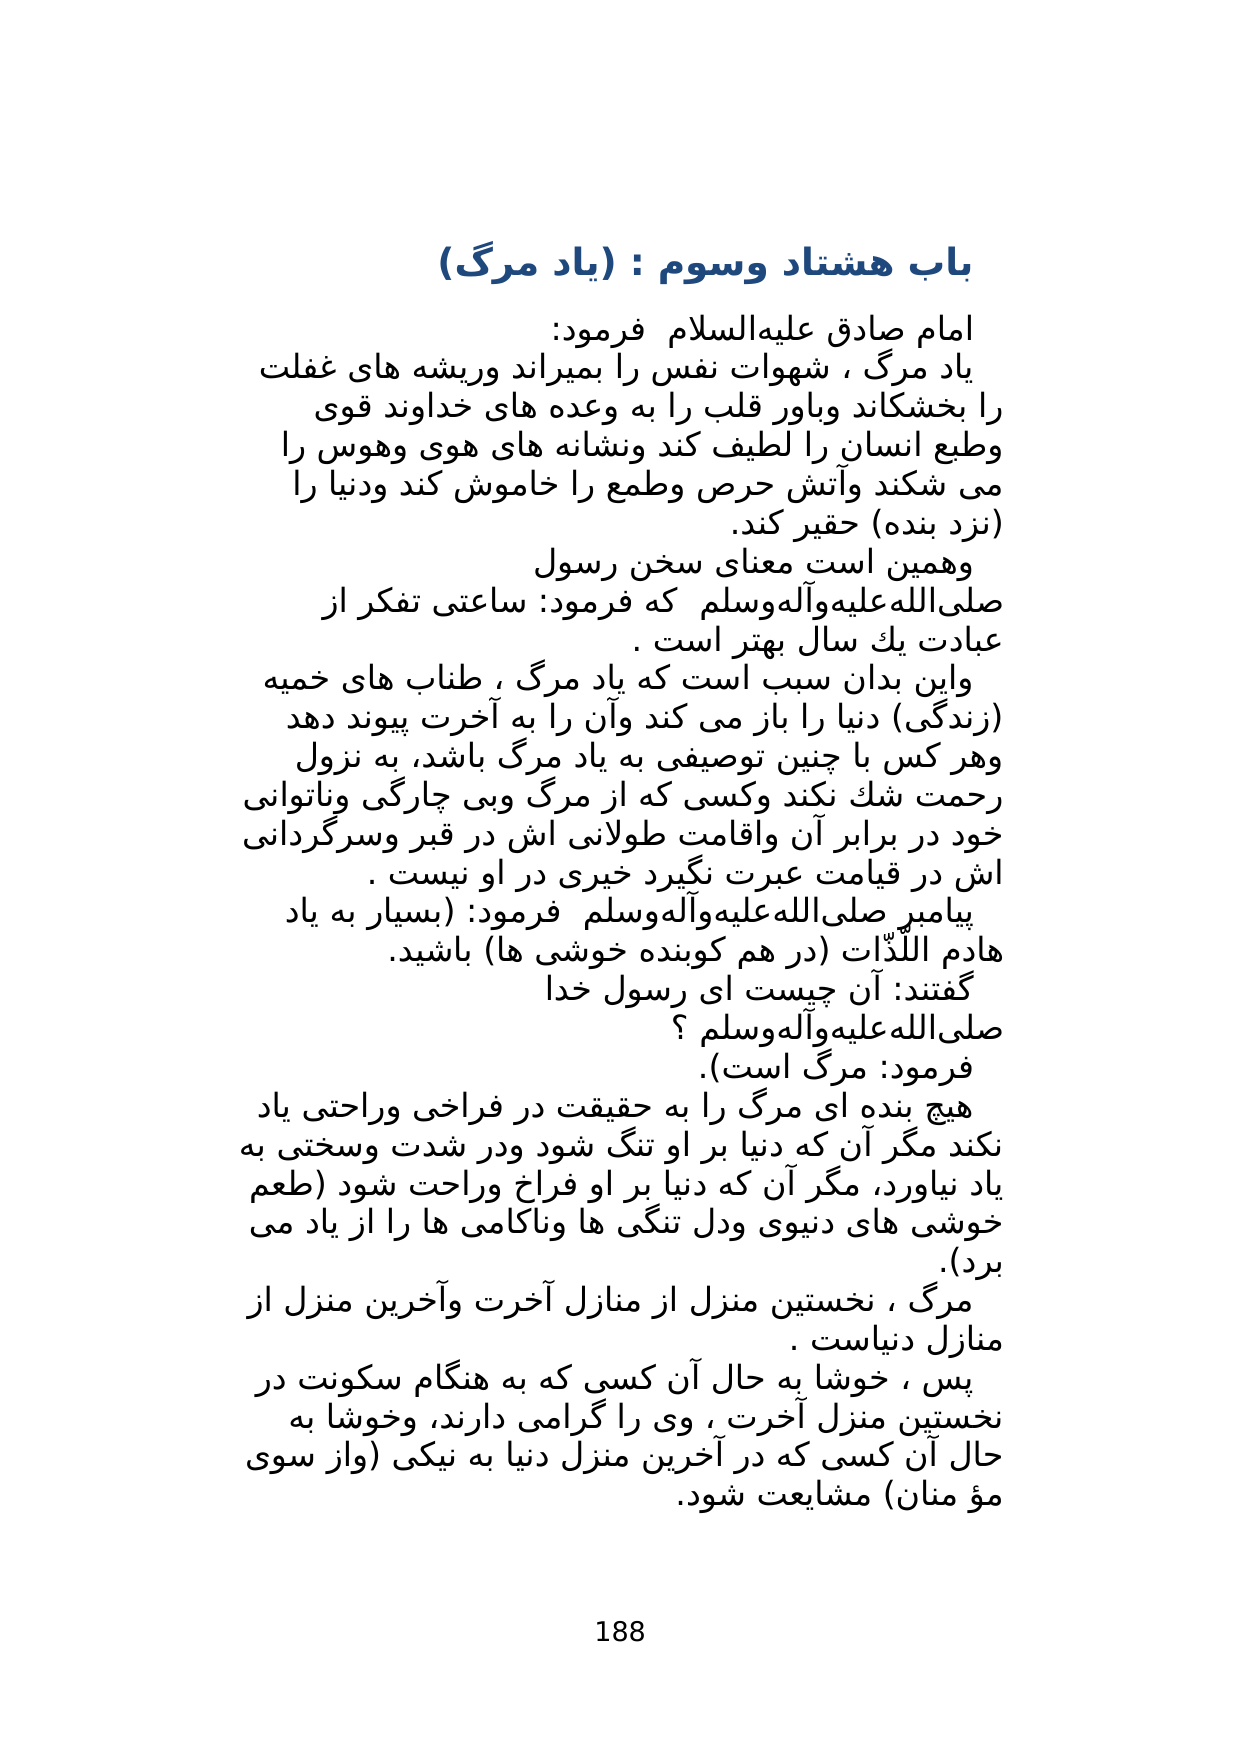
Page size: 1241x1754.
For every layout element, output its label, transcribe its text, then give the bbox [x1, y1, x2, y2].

text گفتند: آن چيست اى رسول خدا صلى‌الله‌عليه‌وآله‌وسلم ؟ [236, 970, 1004, 1047]
text مرگ ، نخستين منزل از منازل آخرت وآخرين منزل از منازل دنياست . [236, 1281, 1004, 1358]
subtitle باب هشتاد وسوم : (ياد مرگ) [236, 241, 1004, 284]
text واين بدان سبب است كه ياد مرگ ، طناب هاى خميه (زندگى) دنيا را باز مى كند وآن را به آخرت پيوند دهد وهر كس با چنين توصيفى به ياد مرگ باشد، به نزول رحمت شك نكند وكسى كه از مرگ وبى چارگى وناتوانى خود در برابر آن واقامت طولانى اش در قبر وسرگردانى اش در قيامت عبرت نگيرد خيرى در او نيست . [236, 659, 1004, 892]
text پيامبر صلى‌الله‌عليه‌وآله‌وسلم فرمود: (بسيار به ياد هادم اللّذّات (در هم كوبنده خوشى ها) باشيد. [236, 892, 1004, 970]
text وهمين است معناى سخن رسول صلى‌الله‌عليه‌وآله‌وسلم كه فرمود: ساعتى تفكر از عبادت يك سال بهتر است . [236, 542, 1004, 659]
text ياد مرگ ، شهوات نفس را بميراند وريشه هاى غفلت را بخشكاند وباور قلب را به وعده هاى خداوند قوى وطبع انسان را لطيف كند ونشانه هاى هوى وهوس را مى شكند وآتش حرص وطمع را خاموش كند ودنيا را (نزد بنده) حقير كند. [236, 348, 1004, 542]
text فرمود: مرگ است). [236, 1047, 1004, 1086]
text هيچ بنده اى مرگ را به حقيقت در فراخى وراحتى ياد نكند مگر آن كه دنيا بر او تنگ شود ودر شدت وسختى به ياد نياورد، مگر آن كه دنيا بر او فراخ وراحت شود (طعم خوشى هاى دنيوى ودل تنگى ها وناكامى ها را از ياد مى برد). [236, 1086, 1004, 1281]
text امام صادق عليه‌السلام فرمود: [236, 309, 1004, 348]
text پس ، خوشا به حال آن كسى كه به هنگام سكونت در نخستين منزل آخرت ، وى را گرامى دارند، وخوشا به حال آن كسى كه در آخرين منزل دنيا به نيكى (واز سوى مؤ منان) مشايعت شود. [236, 1358, 1004, 1514]
